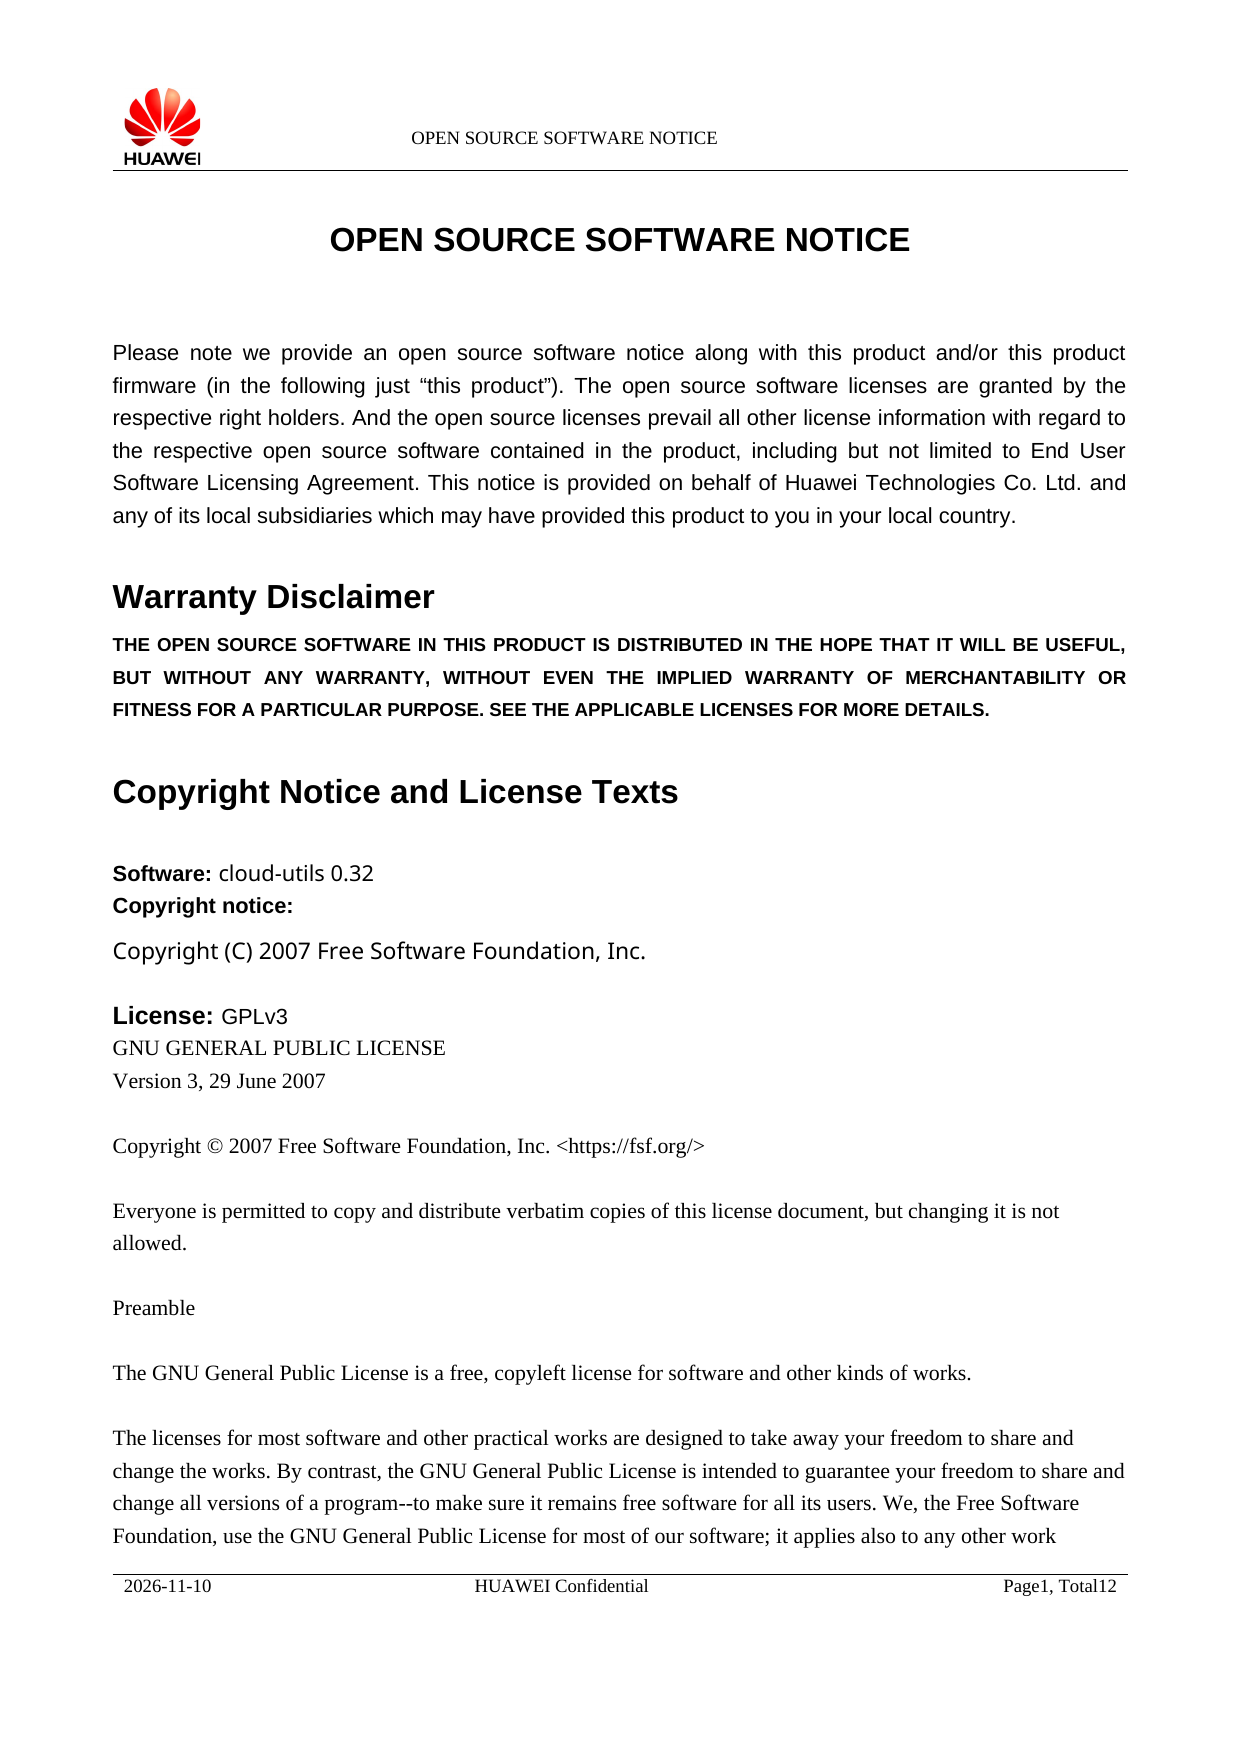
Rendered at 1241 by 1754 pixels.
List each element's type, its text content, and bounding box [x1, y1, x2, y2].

text License: GPLv3 [112, 999, 1128, 1031]
text Copyright (C) 2007 Free Software Foundation, Inc. [112, 934, 1128, 999]
text The open source software in this product is distributed in the hope that it will be useful, but WITHOUT ANY WARRANTY, without even the implied warranty of MERCHANTABILITY or FITNESS FOR A PARTICULAR PURPOSE. See the applicable licenses for more details. [112, 629, 1128, 726]
text Warranty Disclaimer [112, 564, 1128, 629]
picture [124, 88, 201, 165]
text Please note we provide an open source software notice along with this product and/or this product firmware (in the following just “this product”). The open source software licenses are granted by the respective right holders. And the open source licenses prevail all other license information with regard to the respective open source software contained in the product, including but not limited to End User Software Licensing Agreement. This notice is provided on behalf of Huawei Technologies Co. Ltd. and any of its local subsidiaries which may have provided this product to you in your local country. [112, 336, 1128, 531]
text OPEN SOURCE SOFTWARE NOTICE [112, 206, 1128, 271]
text Copyright notice: [112, 889, 1128, 921]
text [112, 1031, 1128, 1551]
text Copyright Notice and License Texts [112, 759, 1128, 824]
title Software: cloud-utils 0.32 [112, 856, 1128, 889]
